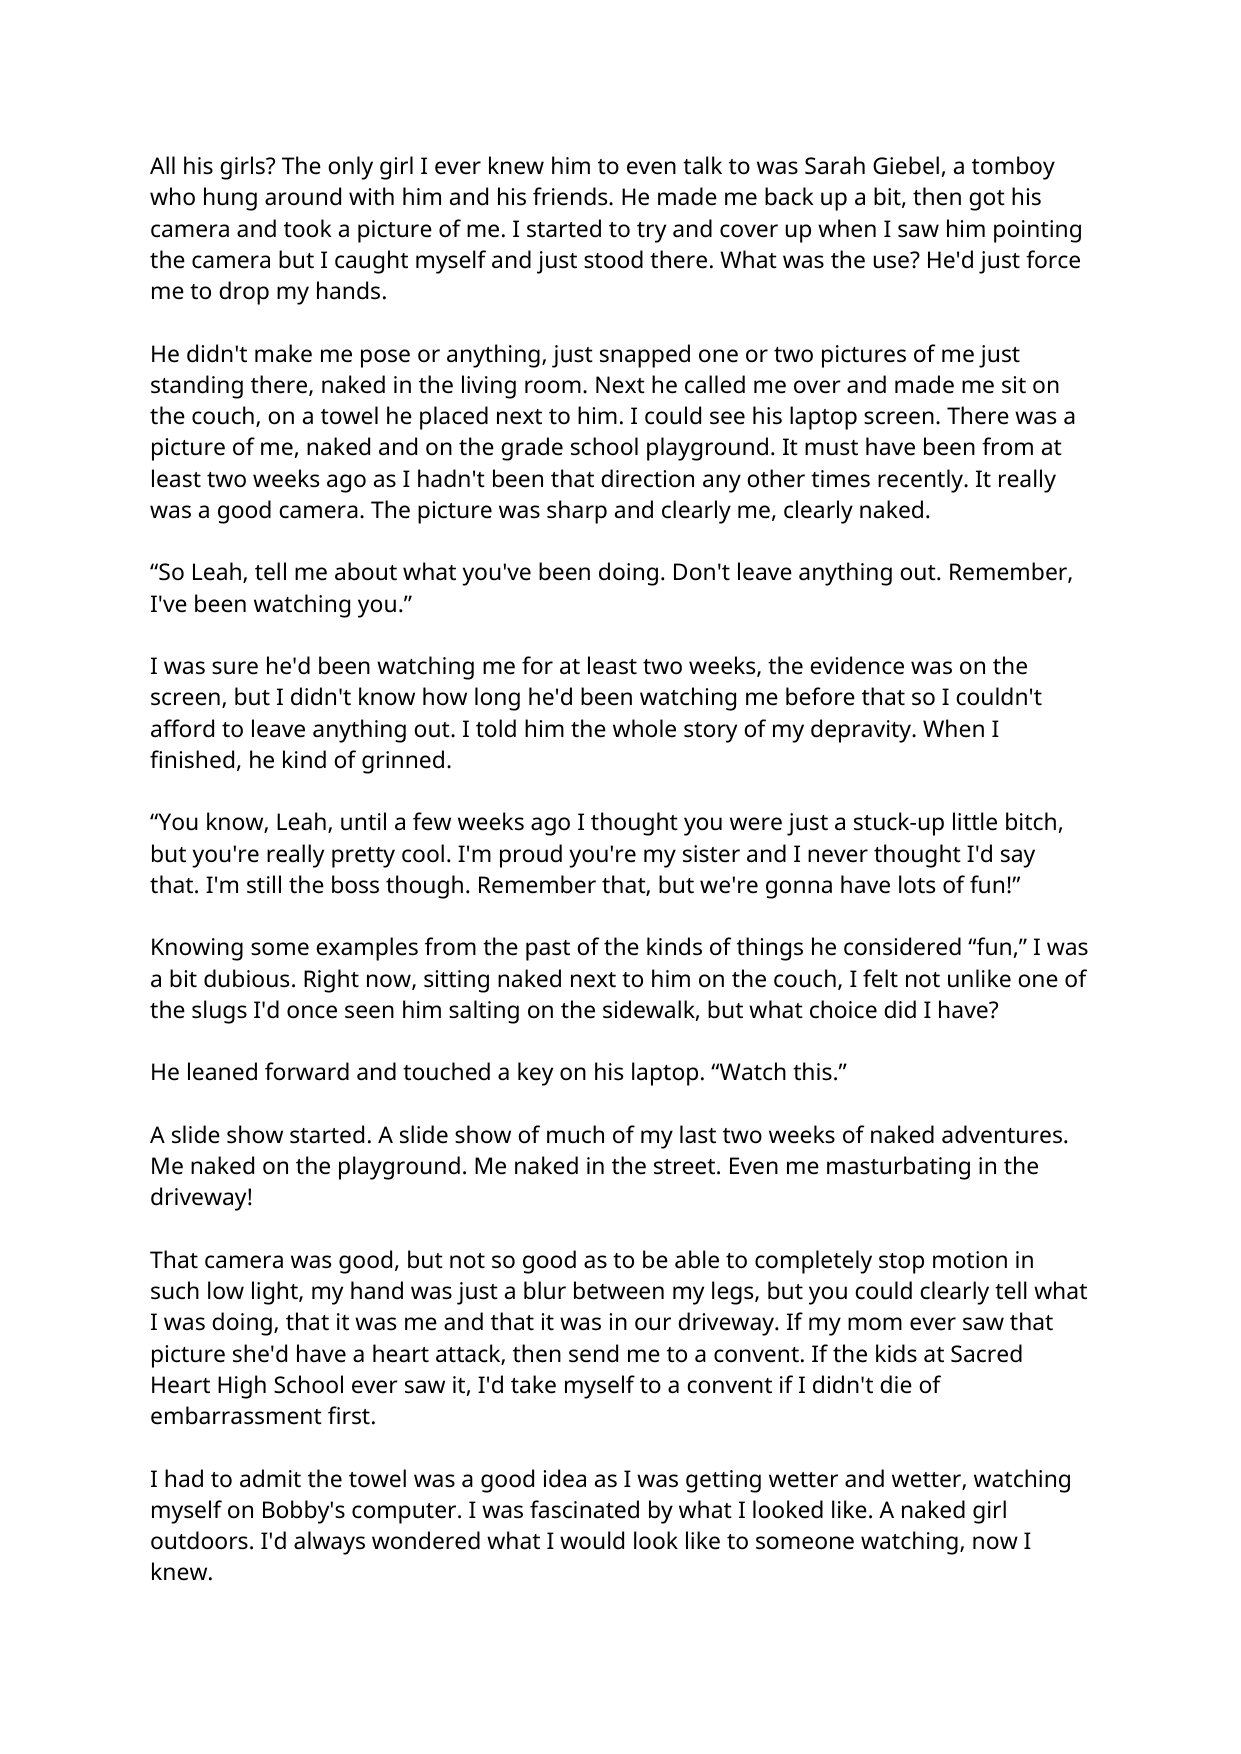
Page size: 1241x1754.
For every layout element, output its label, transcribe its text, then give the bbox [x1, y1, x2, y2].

text Knowing some examples from the past of the kinds of things he considered “fun,” I was a bit dubious. Right now, sitting naked next to him on the couch, I felt not unlike one of the slugs I'd once seen him salting on the sidewalk, but what choice did I have? [150, 931, 1090, 1025]
text “So Leah, tell me about what you've been doing. Don't leave anything out. Remember, I've been watching you.” [150, 556, 1090, 619]
text “You know, Leah, until a few weeks ago I thought you were just a stuck-up little bitch, but you're really pretty cool. I'm proud you're my sister and I never thought I'd say that. I'm still the boss though. Remember that, but we're gonna have lots of fun!” [150, 806, 1090, 900]
text I had to admit the towel was a good idea as I was getting wetter and wetter, watching myself on Bobby's computer. I was fascinated by what I looked like. A naked girl outdoors. I'd always wondered what I would look like to someone watching, now I knew. [150, 1462, 1090, 1587]
text A slide show started. A slide show of much of my last two weeks of naked adventures. Me naked on the playground. Me naked in the street. Even me masturbating in the driveway! [150, 1119, 1090, 1212]
text He didn't make me pose or anything, just snapped one or two pictures of me just standing there, naked in the living room. Next he called me over and made me sit on the couch, on a towel he placed next to him. I could see his laptop screen. There was a picture of me, naked and on the grade school playground. It must have been from at least two weeks ago as I hadn't been that direction any other times recently. It really was a good camera. The picture was sharp and clearly me, clearly naked. [150, 337, 1090, 525]
text He leaned forward and touched a key on his laptop. “Watch this.” [150, 1056, 1090, 1087]
text I was sure he'd been watching me for at least two weeks, the evidence was on the screen, but I didn't know how long he'd been watching me before that so I couldn't afford to leave anything out. I told him the whole story of my depravity. When I finished, he kind of grinned. [150, 650, 1090, 775]
text All his girls? The only girl I ever knew him to even talk to was Sarah Giebel, a tomboy who hung around with him and his friends. He made me back up a bit, then got his camera and took a picture of me. I started to try and cover up when I saw him pointing the camera but I caught myself and just stood there. What was the use? He'd just force me to drop my hands. [150, 150, 1090, 306]
text That camera was good, but not so good as to be able to completely stop motion in such low light, my hand was just a blur between my legs, but you could clearly tell what I was doing, that it was me and that it was in our driveway. If my mom ever saw that picture she'd have a heart attack, then send me to a convent. If the kids at Sacred Heart High School ever saw it, I'd take myself to a convent if I didn't die of embarrassment first. [150, 1244, 1090, 1431]
